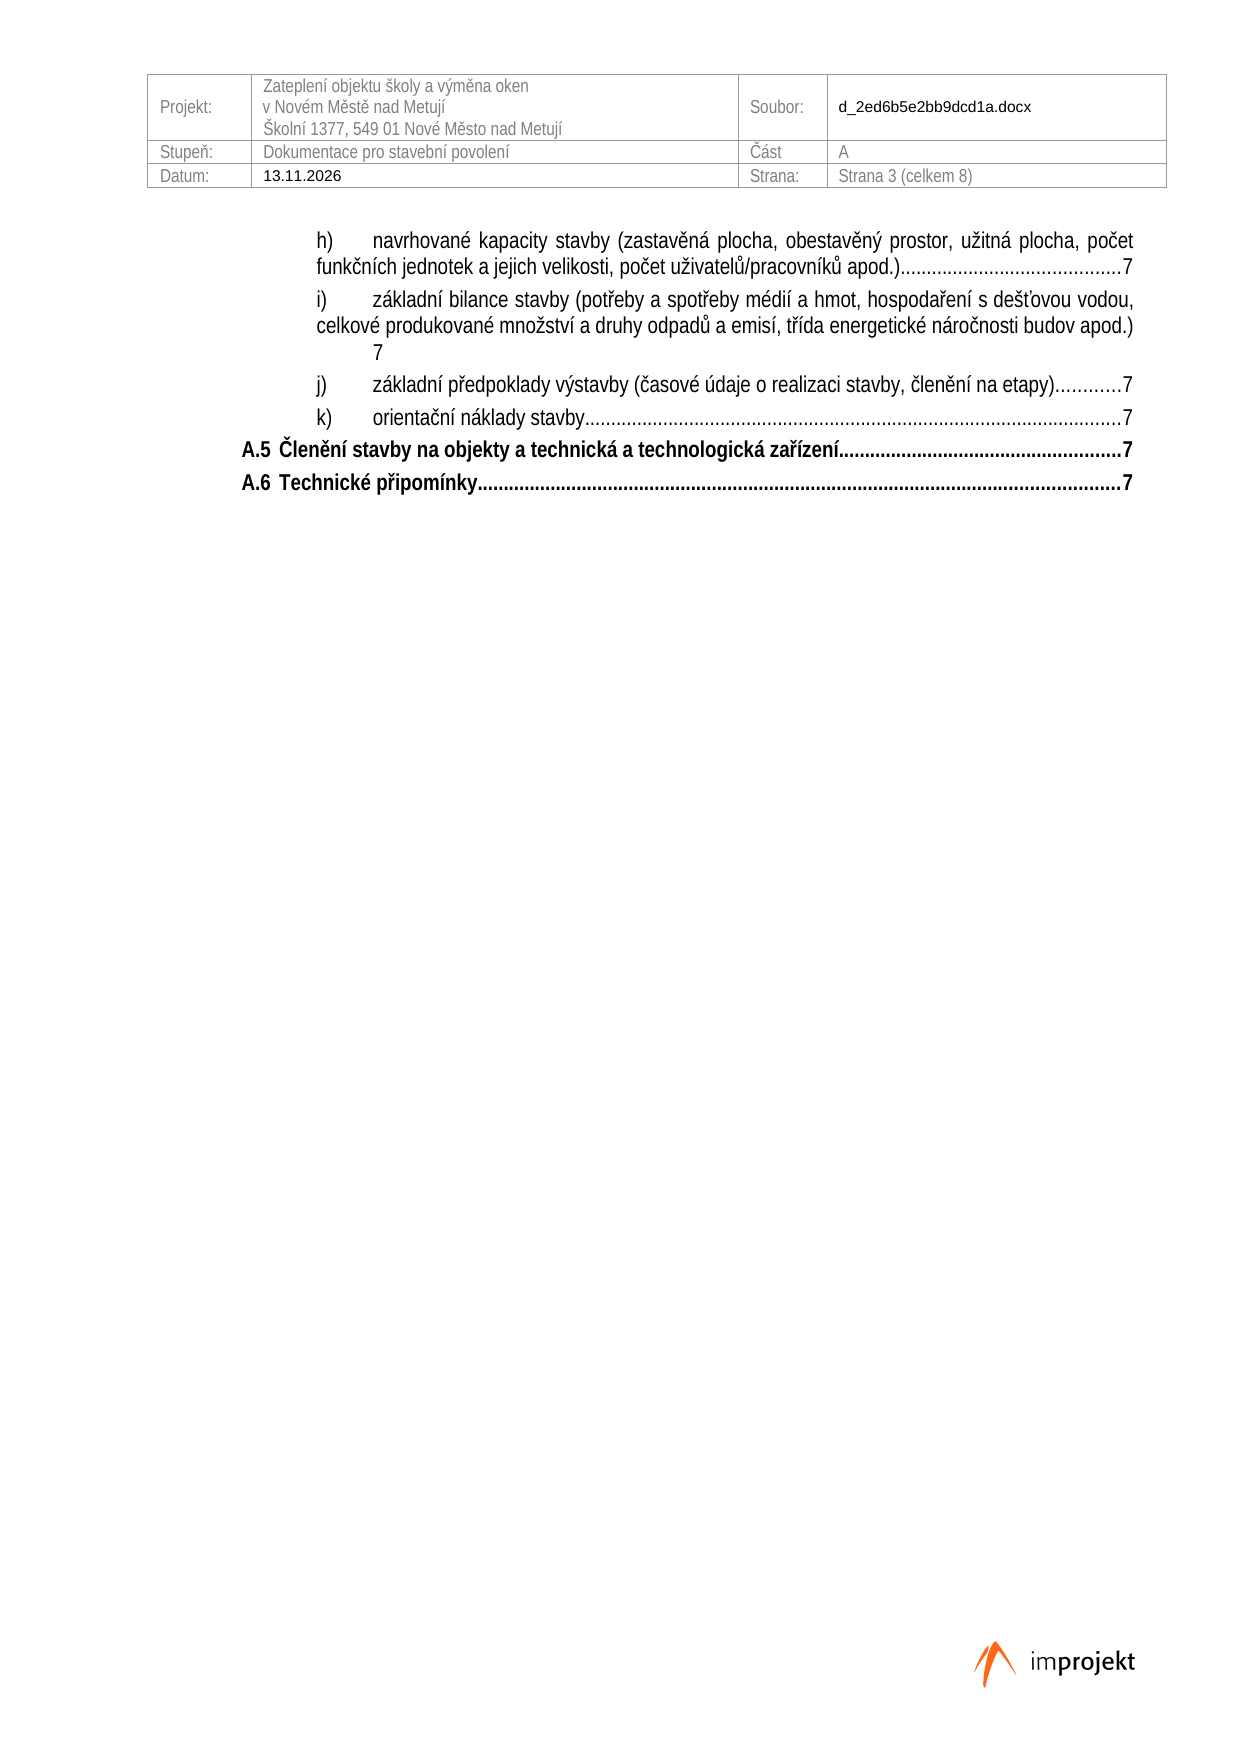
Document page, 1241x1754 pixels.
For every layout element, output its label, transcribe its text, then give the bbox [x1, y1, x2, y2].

text h) navrhované kapacity stavby (zastavěná plocha, obestavěný prostor, užitná plocha, počet funkčních jednotek a jejich velikosti, počet uživatelů/pracovníků apod.) 7 [316, 227, 1134, 279]
text A.5 Členění stavby na objekty a technická a technologická zařízení 7 [241, 436, 1134, 463]
text A.6 Technické připomínky 7 [241, 469, 1134, 495]
picture [972, 1639, 1137, 1689]
text j) základní předpoklady výstavby (časové údaje o realizaci stavby, členění na etapy) 7 [316, 371, 1134, 397]
text k) orientační náklady stavby 7 [316, 404, 1134, 430]
text i) základní bilance stavby (potřeby a spotřeby médií a hmot, hospodaření s dešťovou vodou, celkové produkované množství a druhy odpadů a emisí, třída energetické náročnosti budov apod.) 7 [316, 286, 1134, 365]
